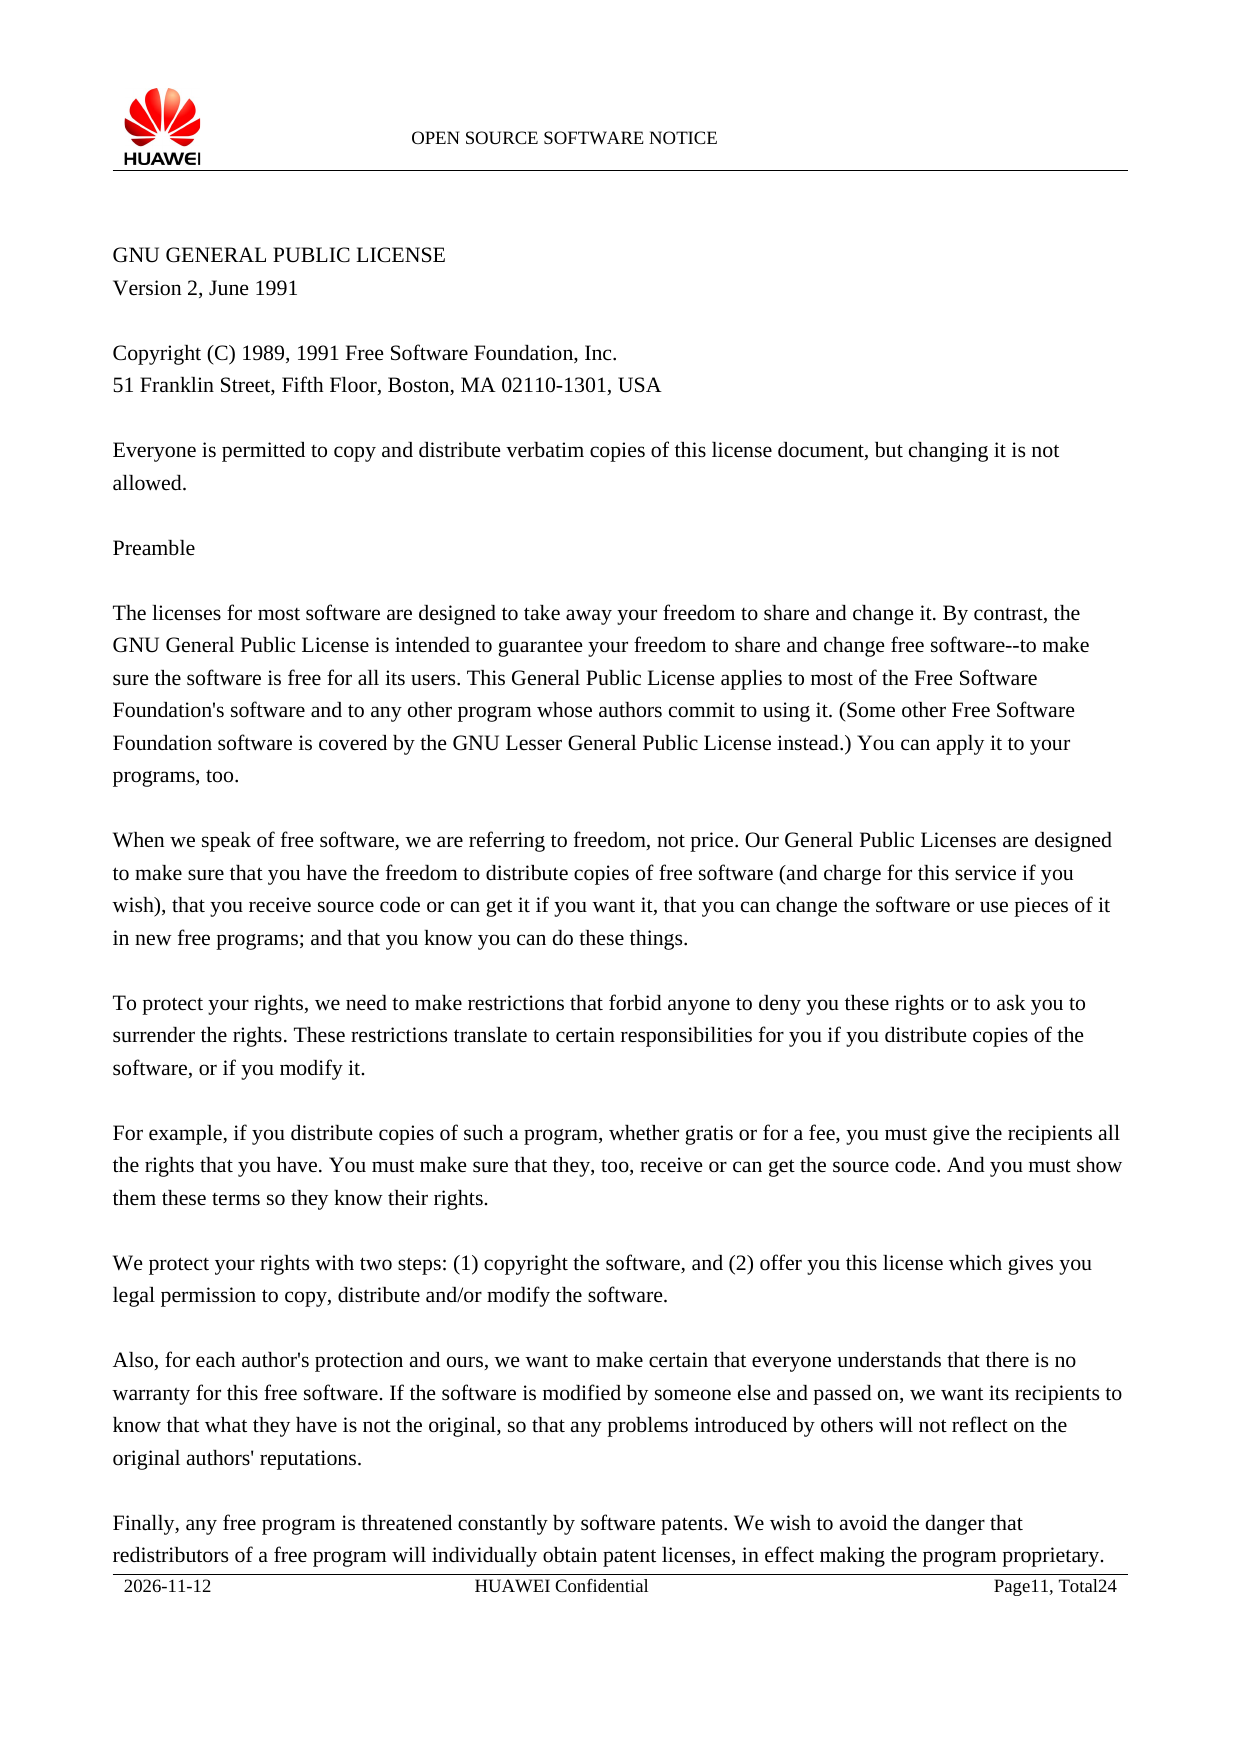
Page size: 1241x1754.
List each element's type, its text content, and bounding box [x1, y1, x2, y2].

picture [124, 88, 201, 165]
